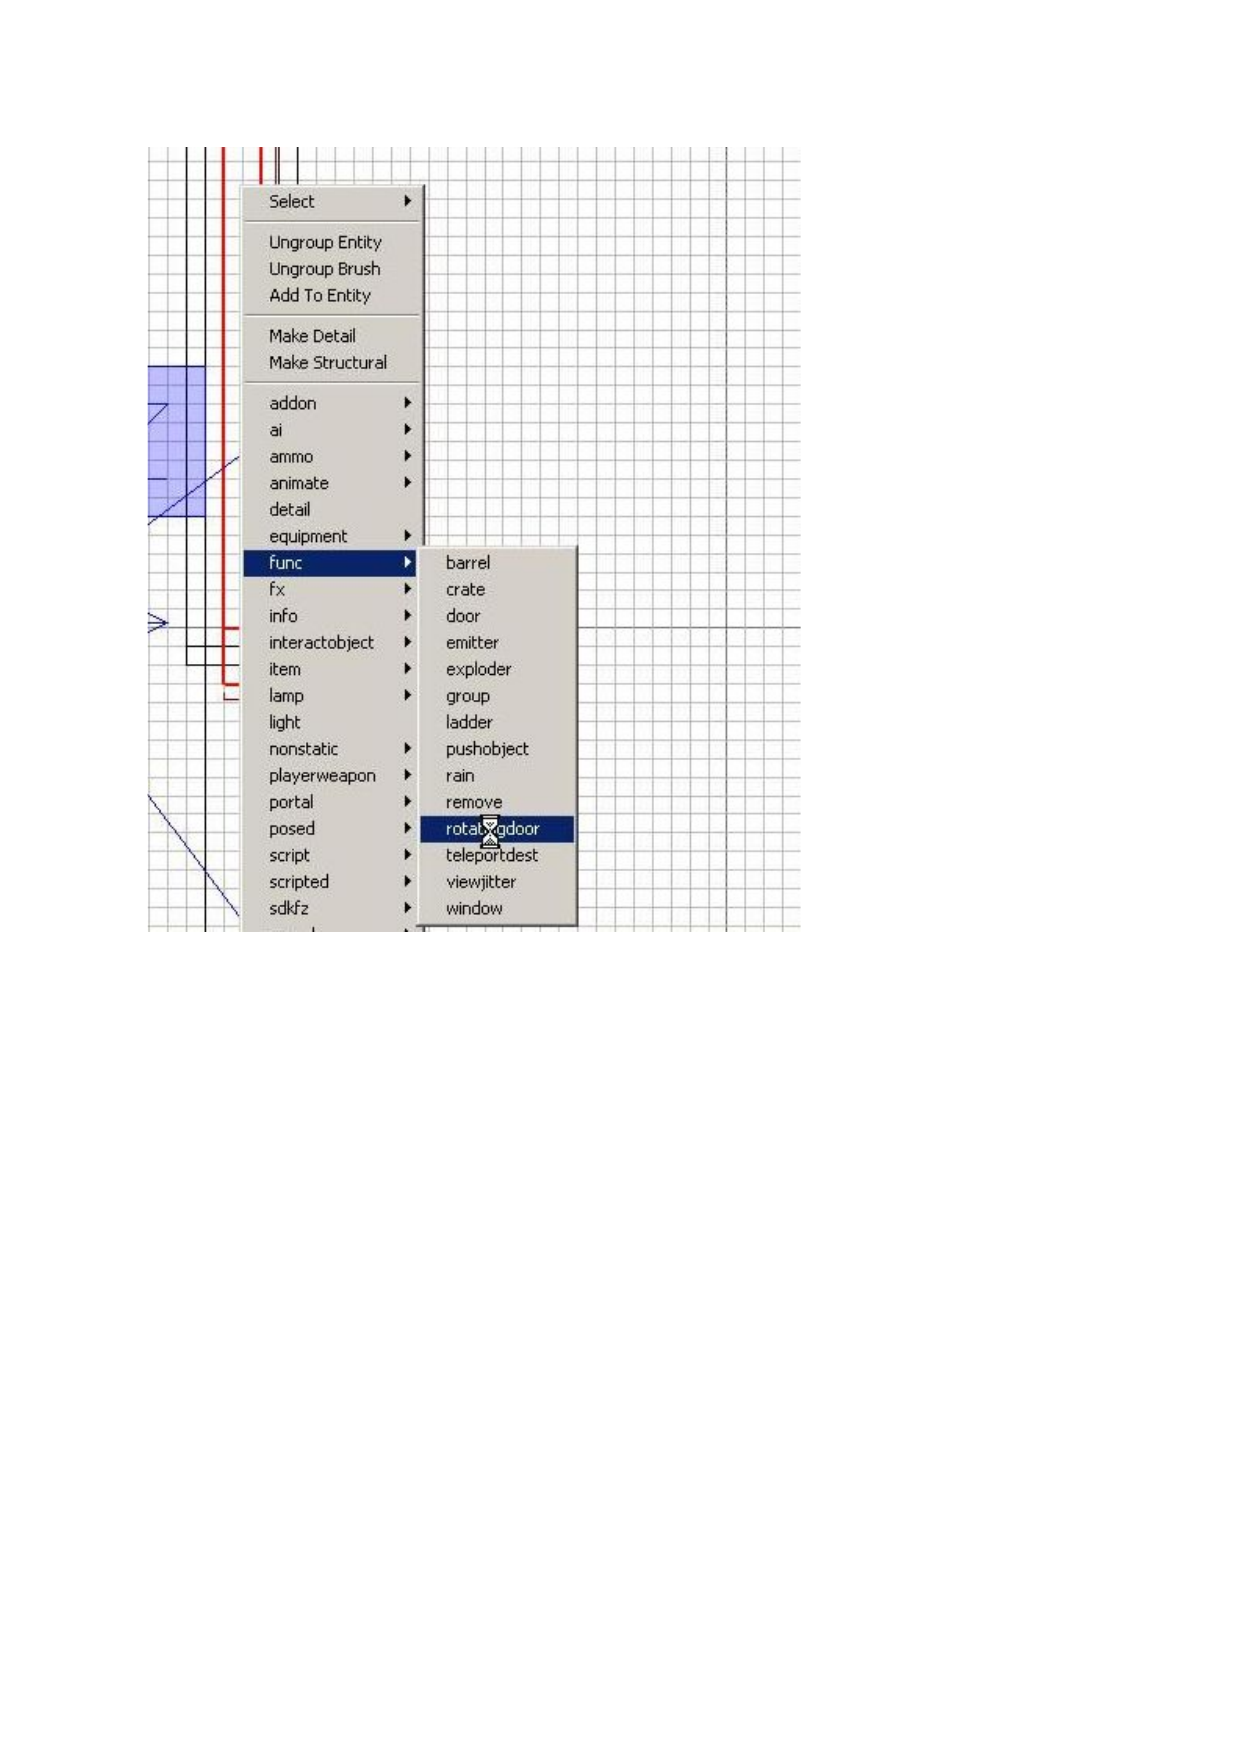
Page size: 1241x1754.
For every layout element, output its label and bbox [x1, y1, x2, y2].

picture [147, 147, 801, 932]
